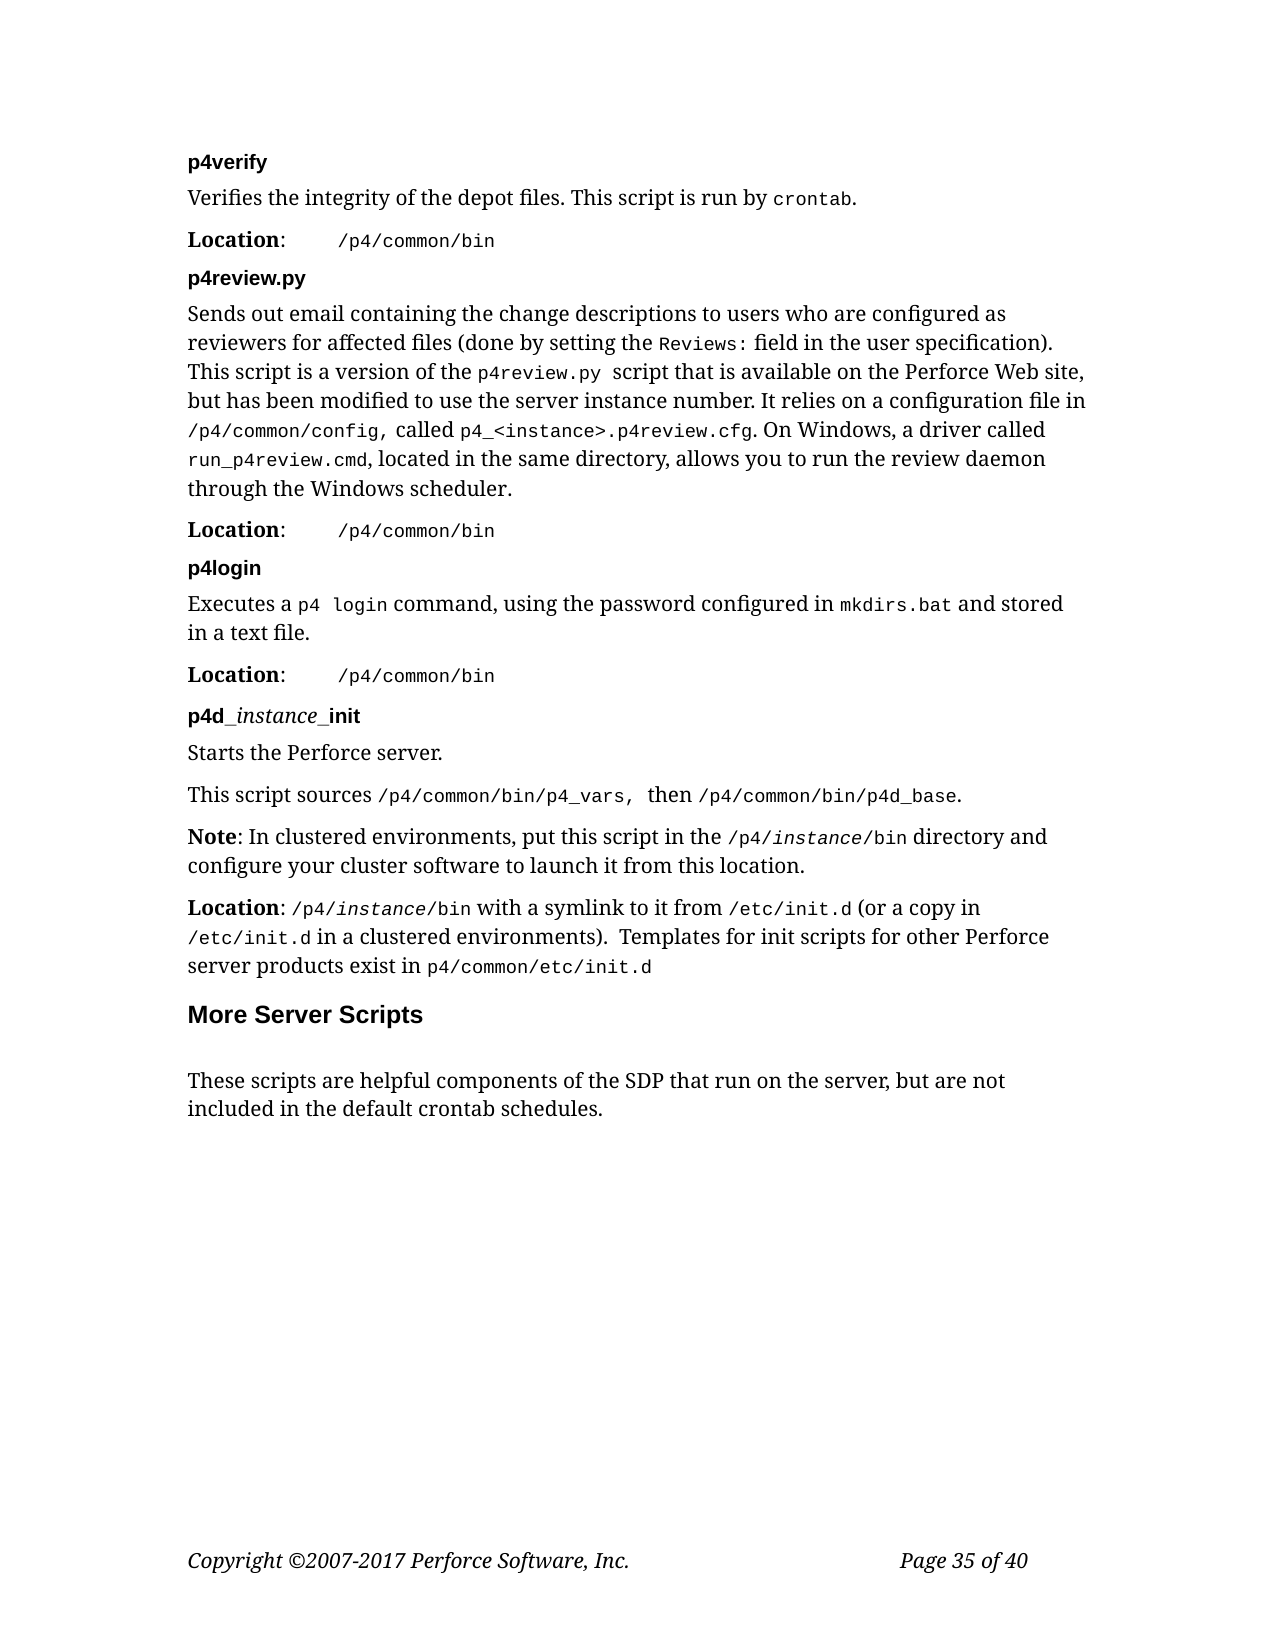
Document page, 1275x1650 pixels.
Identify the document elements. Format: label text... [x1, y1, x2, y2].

text Location: /p4/common/bin [187, 514, 1087, 544]
text Executes a p4 login command, using the password configured in mkdirs.bat and stored in a text file. [187, 588, 1087, 647]
text Note: In clustered environments, put this script in the /p4/instance/bin directory and configure your cluster software to launch it from this location. [187, 821, 1087, 879]
subtitle More Server Scripts [187, 1000, 1042, 1029]
text Verifies the integrity of the depot files. This script is run by crontab. [187, 182, 1087, 211]
subtitle p4verify [187, 150, 1043, 174]
text This script sources /p4/common/bin/p4_vars, then /p4/common/bin/p4d_base. [187, 779, 1087, 809]
text Location: /p4/common/bin [187, 659, 1087, 688]
subtitle p4review.py [187, 266, 1043, 289]
text Sends out email containing the change descriptions to users who are configured as reviewers for affected files (done by setting the Reviews: field in the user specification). This script is a version of the p4review.py script that is available on the Perforce Web site, but has been modified to use the server instance number. It relies on a configuration file in /p4/common/config, called p4_<instance>.p4review.cfg. On Windows, a driver called run_p4review.cmd, located in the same directory, allows you to run the review daemon through the Windows scheduler. [187, 298, 1087, 502]
subtitle p4d_instance_init [187, 701, 1043, 729]
text Starts the Perforce server. [187, 738, 1087, 767]
text These scripts are helpful components of the SDP that run on the server, but are not included in the default crontab schedules. [187, 1066, 1087, 1123]
text Location: /p4/common/bin [187, 224, 1087, 253]
subtitle p4login [187, 556, 1043, 580]
text Location: /p4/instance/bin with a symlink to it from /etc/init.d (or a copy in /etc/init.d in a clustered environments). Templates for init scripts for other Perforce server products exist in p4/common/etc/init.d [187, 892, 1087, 979]
